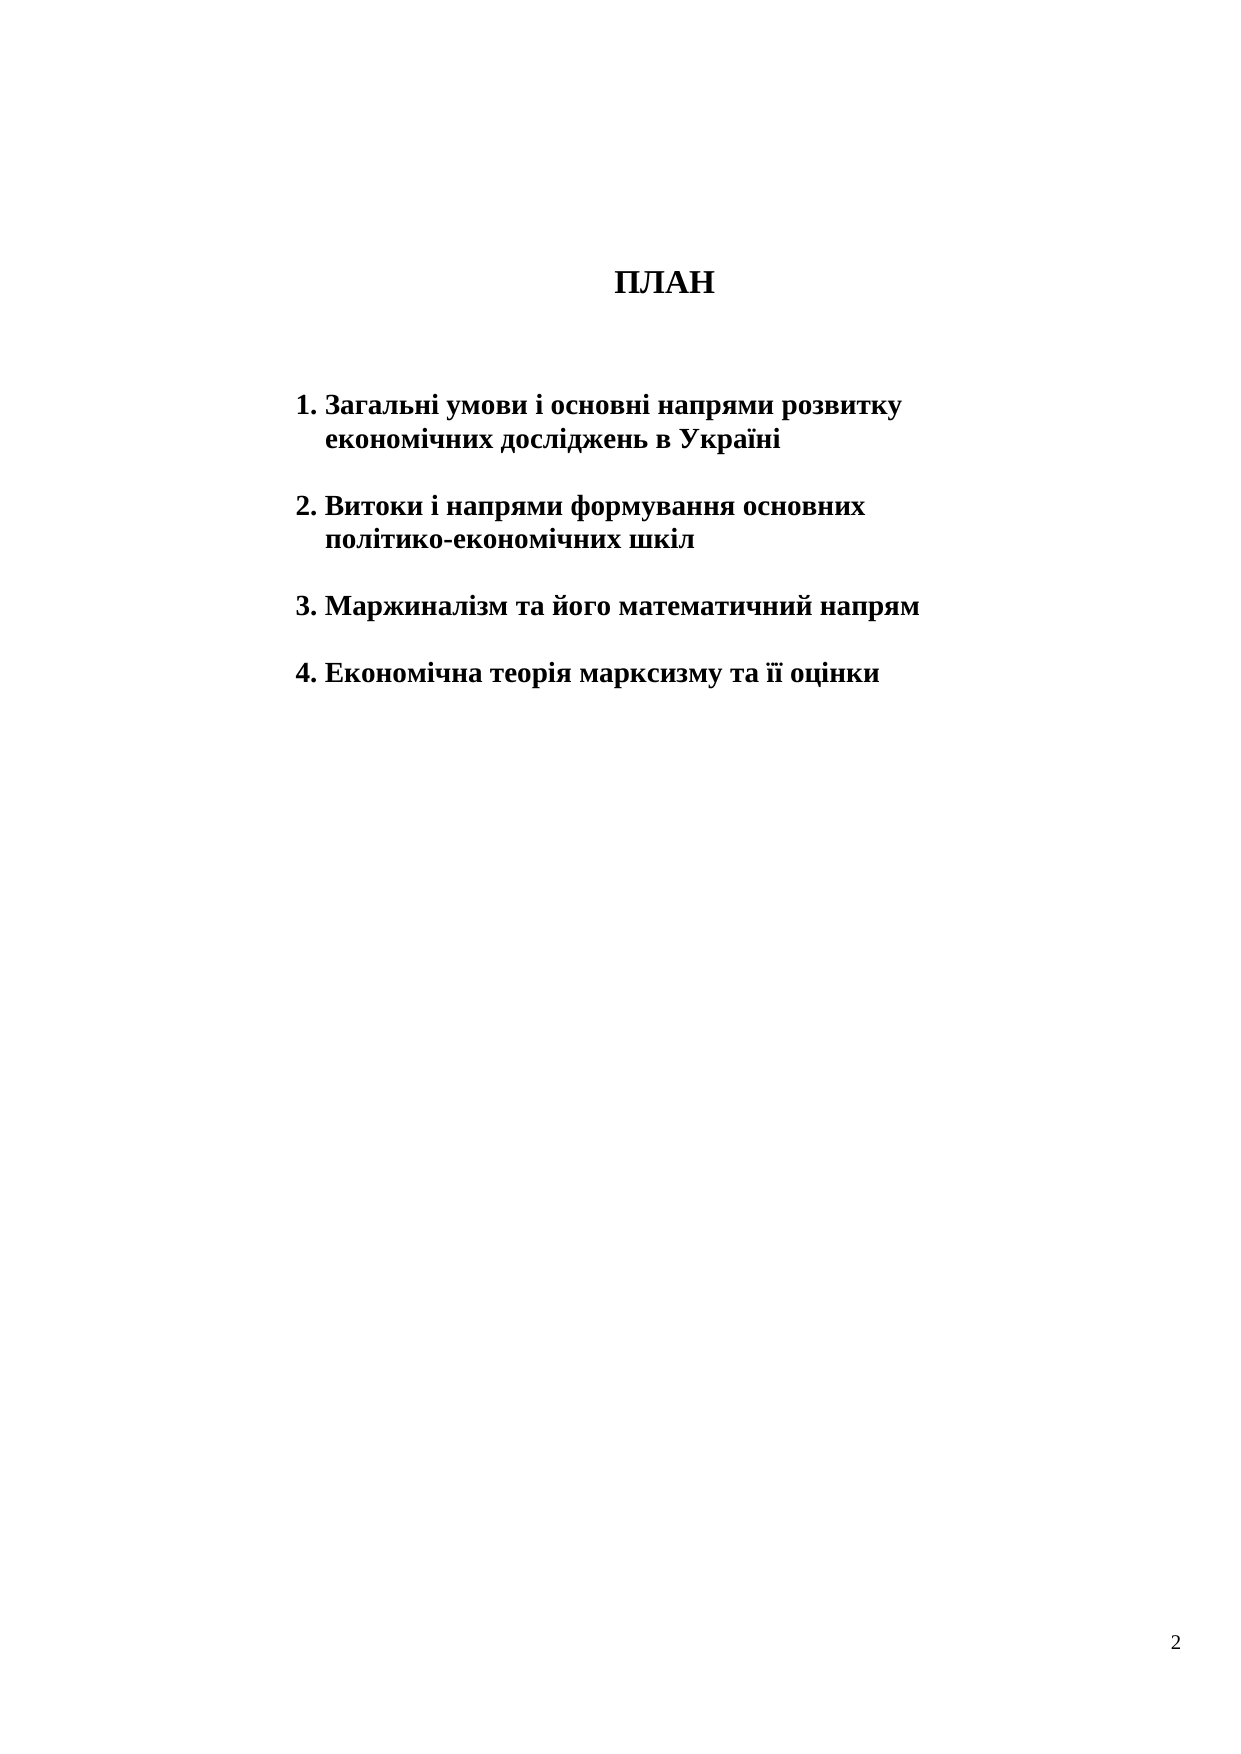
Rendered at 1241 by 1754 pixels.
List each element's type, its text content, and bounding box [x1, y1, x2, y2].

text 4. Економічна теорія марксизму та її оцінки [295, 656, 1181, 689]
text 1. Загальні умови і основні напрями розвитку економічних досліджень в Україні [295, 387, 1181, 454]
text 3. Маржиналізм та його математичний напрям [295, 588, 1181, 622]
text ПЛАН [148, 263, 1181, 301]
text 2. Витоки і напрями формування основних політико-економічних шкіл [295, 488, 1181, 555]
